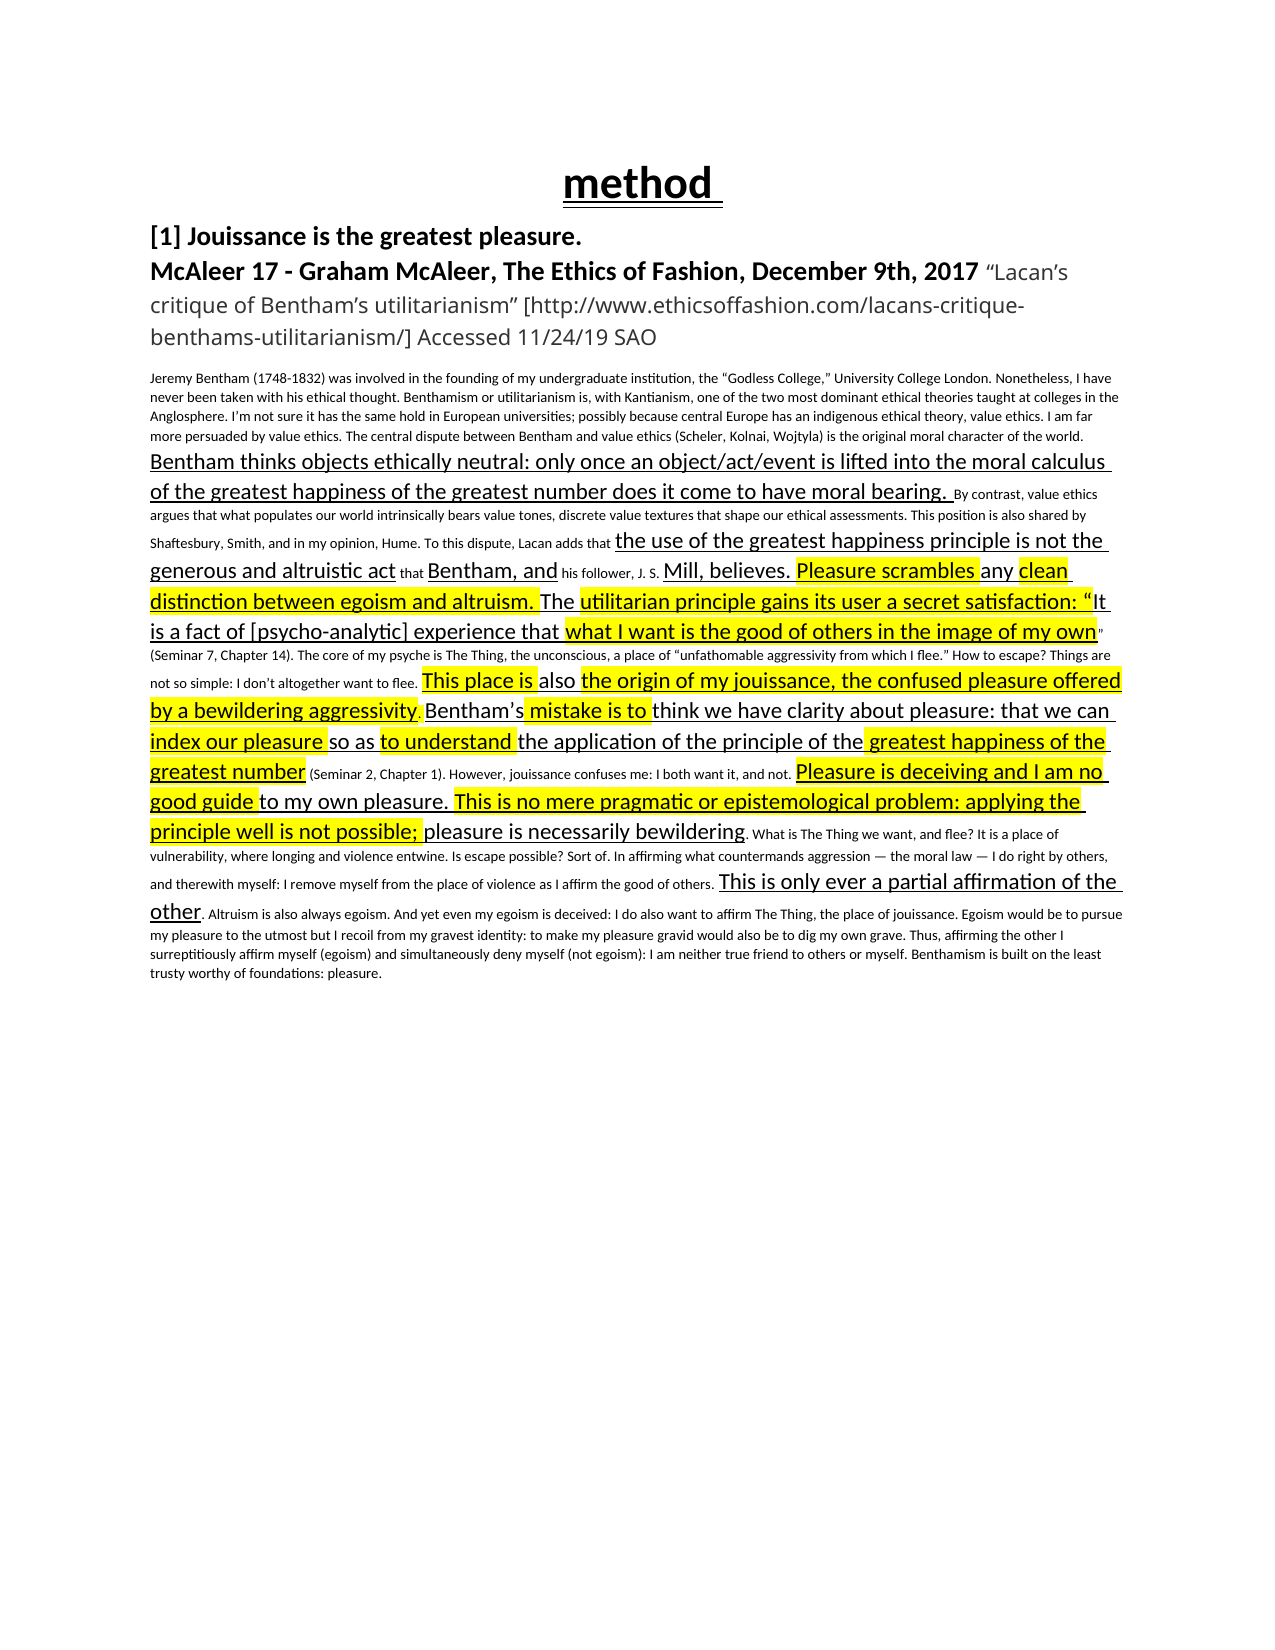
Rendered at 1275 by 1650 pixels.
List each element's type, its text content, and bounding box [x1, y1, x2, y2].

subtitle method [150, 154, 1125, 210]
text Jeremy Bentham (1748-1832) was involved in the founding of my undergraduate institution, the “Godless College,” University College London. Nonetheless, I have never been taken with his ethical thought. Benthamism or utilitarianism is, with Kantianism, one of the two most dominant ethical theories taught at colleges in the Anglosphere. I’m not sure it has the same hold in European universities; possibly because central Europe has an indigenous ethical theory, value ethics. I am far more persuaded by value ethics. The central dispute between Bentham and value ethics (Scheler, Kolnai, Wojtyla) is the original moral character of the world. Bentham thinks objects ethically neutral: only once an object/act/event is lifted into the moral calculus of the greatest happiness of the greatest number does it come to have moral bearing. By contrast, value ethics argues that what populates our world intrinsically bears value tones, discrete value textures that shape our ethical assessments. This position is also shared by Shaftesbury, Smith, and in my opinion, Hume. To this dispute, Lacan adds that the use of the greatest happiness principle is not the generous and altruistic act that Bentham, and his follower, J. S. Mill, believes. Pleasure scrambles any clean distinction between egoism and altruism. The utilitarian principle gains its user a secret satisfaction: “It is a fact of [psycho-analytic] experience that what I want is the good of others in the image of my own” (Seminar 7, Chapter 14). The core of my psyche is The Thing, the unconscious, a place of “unfathomable aggressivity from which I flee.” How to escape? Things are not so simple: I don’t altogether want to flee. This place is also the origin of my jouissance, the confused pleasure offered by a bewildering aggressivity. Bentham’s mistake is to think we have clarity about pleasure: that we can index our pleasure so as to understand the application of the principle of the greatest happiness of the greatest number (Seminar 2, Chapter 1). However, jouissance confuses me: I both want it, and not. Pleasure is deceiving and I am no good guide to my own pleasure. This is no mere pragmatic or epistemological problem: applying the principle well is not possible; pleasure is necessarily bewildering. What is The Thing we want, and flee? It is a place of vulnerability, where longing and violence entwine. Is escape possible? Sort of. In affirming what countermands aggression — the moral law — I do right by others, and therewith myself: I remove myself from the place of violence as I affirm the good of others. This is only ever a partial affirmation of the other. Altruism is also always egoism. And yet even my egoism is deceived: I do also want to affirm The Thing, the place of jouissance. Egoism would be to pursue my pleasure to the utmost but I recoil from my gravest identity: to make my pleasure gravid would also be to dig my own grave. Thus, affirming the other I surreptitiously affirm myself (egoism) and simultaneously deny myself (not egoism): I am neither true friend to others or myself. Benthamism is built on the least trusty worthy of foundations: pleasure. [150, 369, 1125, 983]
text McAleer 17 - Graham McAleer, The Ethics of Fashion, December 9th, 2017 “Lacan’s critique of Bentham’s utilitarianism” [http://www.ethicsoffashion.com/lacans-critique-benthams-utilitarianism/] Accessed 11/24/19 SAO [150, 254, 1125, 351]
subtitle [1] Jouissance is the greatest pleasure. [150, 219, 1125, 252]
